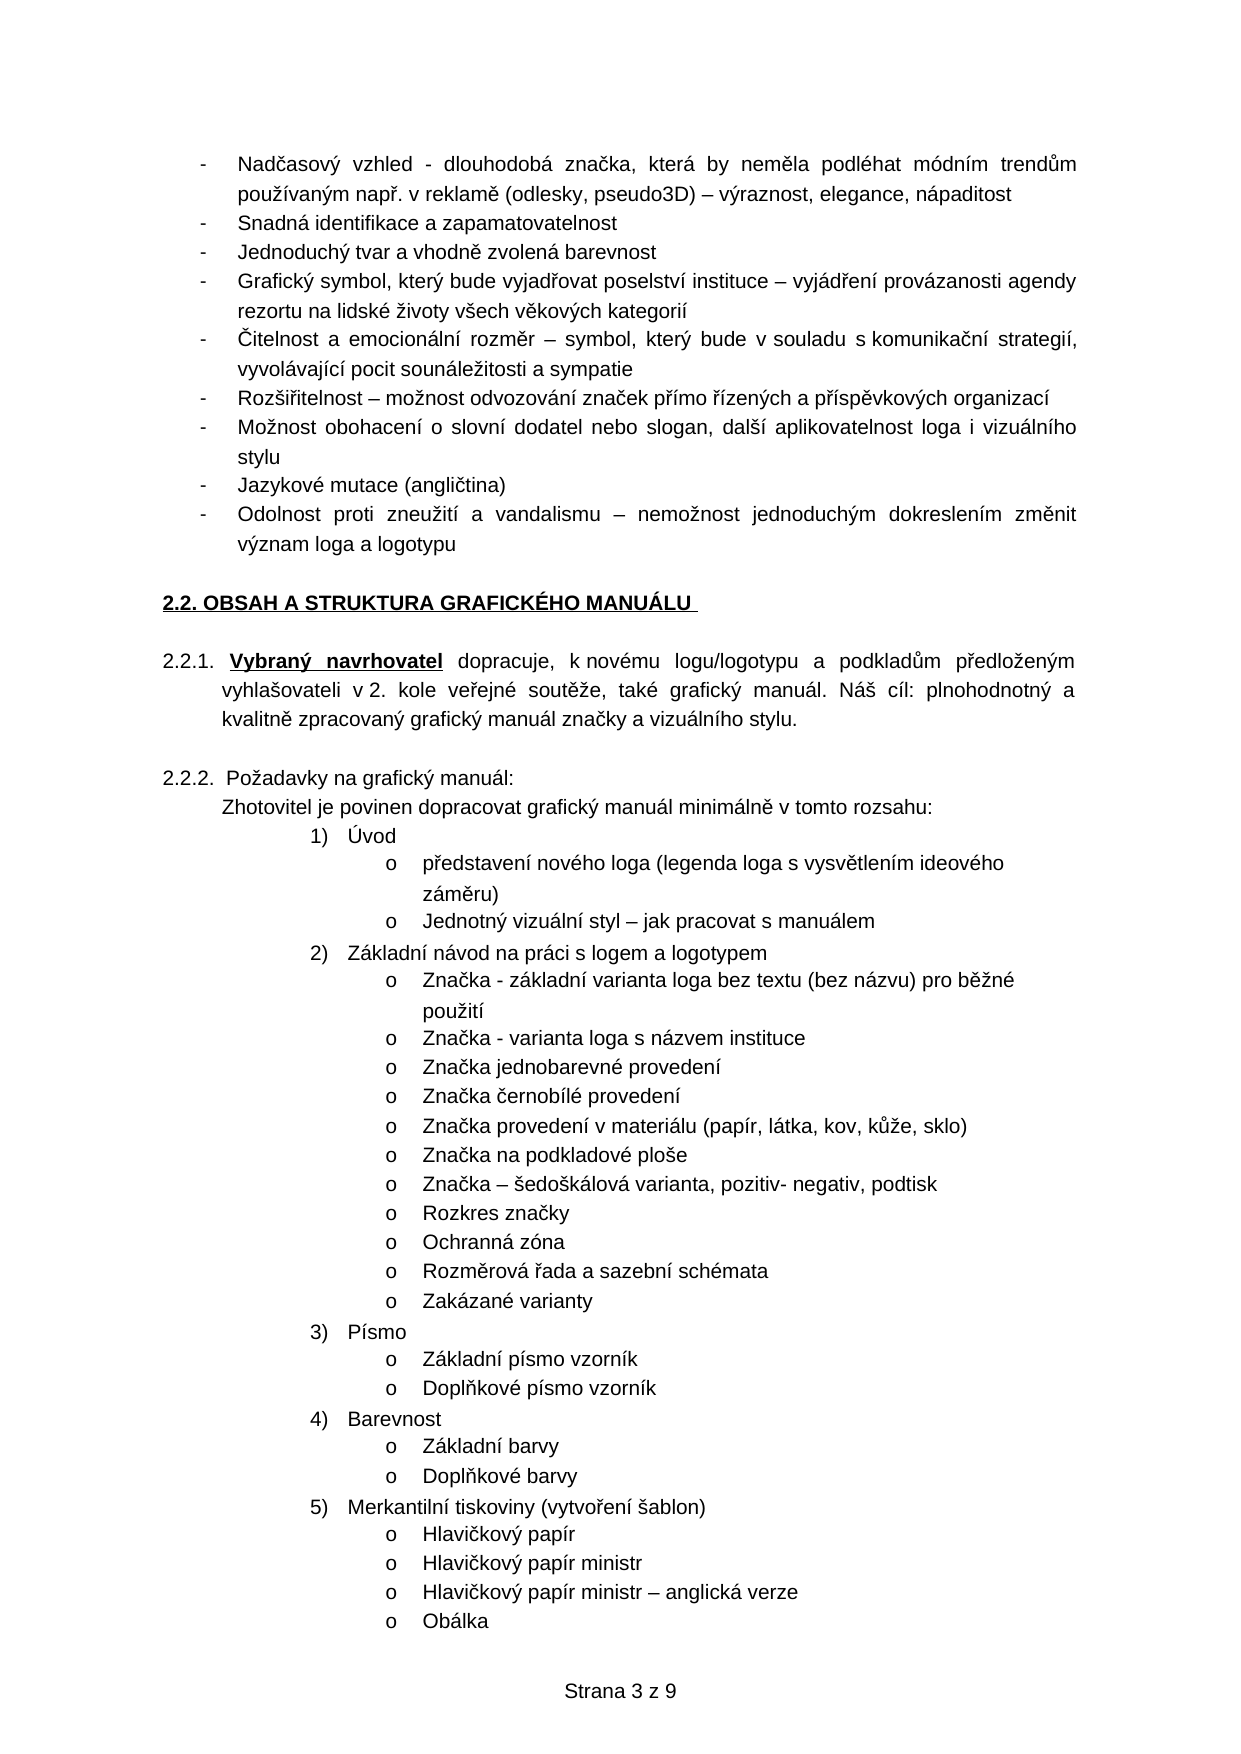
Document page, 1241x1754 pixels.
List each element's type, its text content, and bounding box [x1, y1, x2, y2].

list Nadčasový vzhled - dlouhodobá značka, která by neměla podléhat módním trendům používaným např. v reklamě (odlesky, pseudo3D) – výraznost, elegance, nápaditost [200, 148, 1078, 206]
list Značka – šedoškálová varianta, pozitiv- negativ, podtisk [385, 1168, 1078, 1198]
list Základní písmo vzorník [385, 1343, 1078, 1373]
list Rozměrová řada a sazební schémata [385, 1256, 1078, 1285]
text 2.2. OBSAH A STRUKTURA GRAFICKÉHO MANUÁLU [162, 585, 1078, 614]
list Jazykové mutace (angličtina) [200, 468, 1078, 498]
list Značka černobílé provedení [385, 1081, 1078, 1110]
text 2.2.2. Požadavky na grafický manuál: [162, 760, 1075, 789]
list Základní návod na práci s logem a logotypem [310, 935, 1078, 964]
list Značka na podkladové ploše [385, 1139, 1078, 1168]
list Barevnost [310, 1402, 1078, 1431]
list Jednotný vizuální styl – jak pracovat s manuálem [385, 906, 1078, 935]
list Úvod [310, 818, 1078, 848]
list Ochranná zóna [385, 1227, 1078, 1256]
list Snadná identifikace a zapamatovatelnost [200, 206, 1078, 235]
list Hlavičkový papír ministr – anglická verze [385, 1577, 1078, 1606]
list Doplňkové barvy [385, 1460, 1078, 1489]
list představení nového loga (legenda loga s vysvětlením ideového záměru) [385, 848, 1078, 906]
list Značka provedení v materiálu (papír, látka, kov, kůže, sklo) [385, 1110, 1078, 1139]
list Merkantilní tiskoviny (vytvoření šablon) [310, 1489, 1078, 1518]
list Značka - varianta loga s názvem instituce [385, 1023, 1078, 1052]
list Hlavičkový papír [385, 1518, 1078, 1548]
list Čitelnost a emocionální rozměr – symbol, který bude v souladu s komunikační strategií, vyvolávající pocit sounáležitosti a sympatie [200, 323, 1078, 381]
list Možnost obohacení o slovní dodatel nebo slogan, další aplikovatelnost loga i vizuálního stylu [200, 410, 1078, 468]
list Doplňkové písmo vzorník [385, 1373, 1078, 1402]
list Zakázané varianty [385, 1285, 1078, 1314]
list Hlavičkový papír ministr [385, 1548, 1078, 1577]
list Rozkres značky [385, 1198, 1078, 1227]
list Značka - základní varianta loga bez textu (bez názvu) pro běžné použití [385, 964, 1078, 1023]
list Rozšiřitelnost – možnost odvozování značek přímo řízených a příspěvkových organizací [200, 381, 1078, 410]
list Značka jednobarevné provedení [385, 1052, 1078, 1081]
text 2.2.1. Vybraný navrhovatel dopracuje, k novému logu/logotypu a podkladům předloženým vyhlašovateli v 2. kole veřejné soutěže, také grafický manuál. Náš cíl: plnohodnotný a kvalitně zpracovaný grafický manuál značky a vizuálního stylu. [162, 643, 1075, 731]
list Odolnost proti zneužití a vandalismu – nemožnost jednoduchým dokreslením změnit význam loga a logotypu [200, 498, 1078, 556]
list Základní barvy [385, 1431, 1078, 1460]
text Zhotovitel je povinen dopracovat grafický manuál minimálně v tomto rozsahu: [162, 789, 1078, 818]
list Grafický symbol, který bude vyjadřovat poselství instituce – vyjádření provázanosti agendy rezortu na lidské životy všech věkových kategorií [200, 264, 1078, 323]
list Jednoduchý tvar a vhodně zvolená barevnost [200, 235, 1078, 264]
list Obálka [385, 1606, 1078, 1635]
list Písmo [310, 1314, 1078, 1343]
